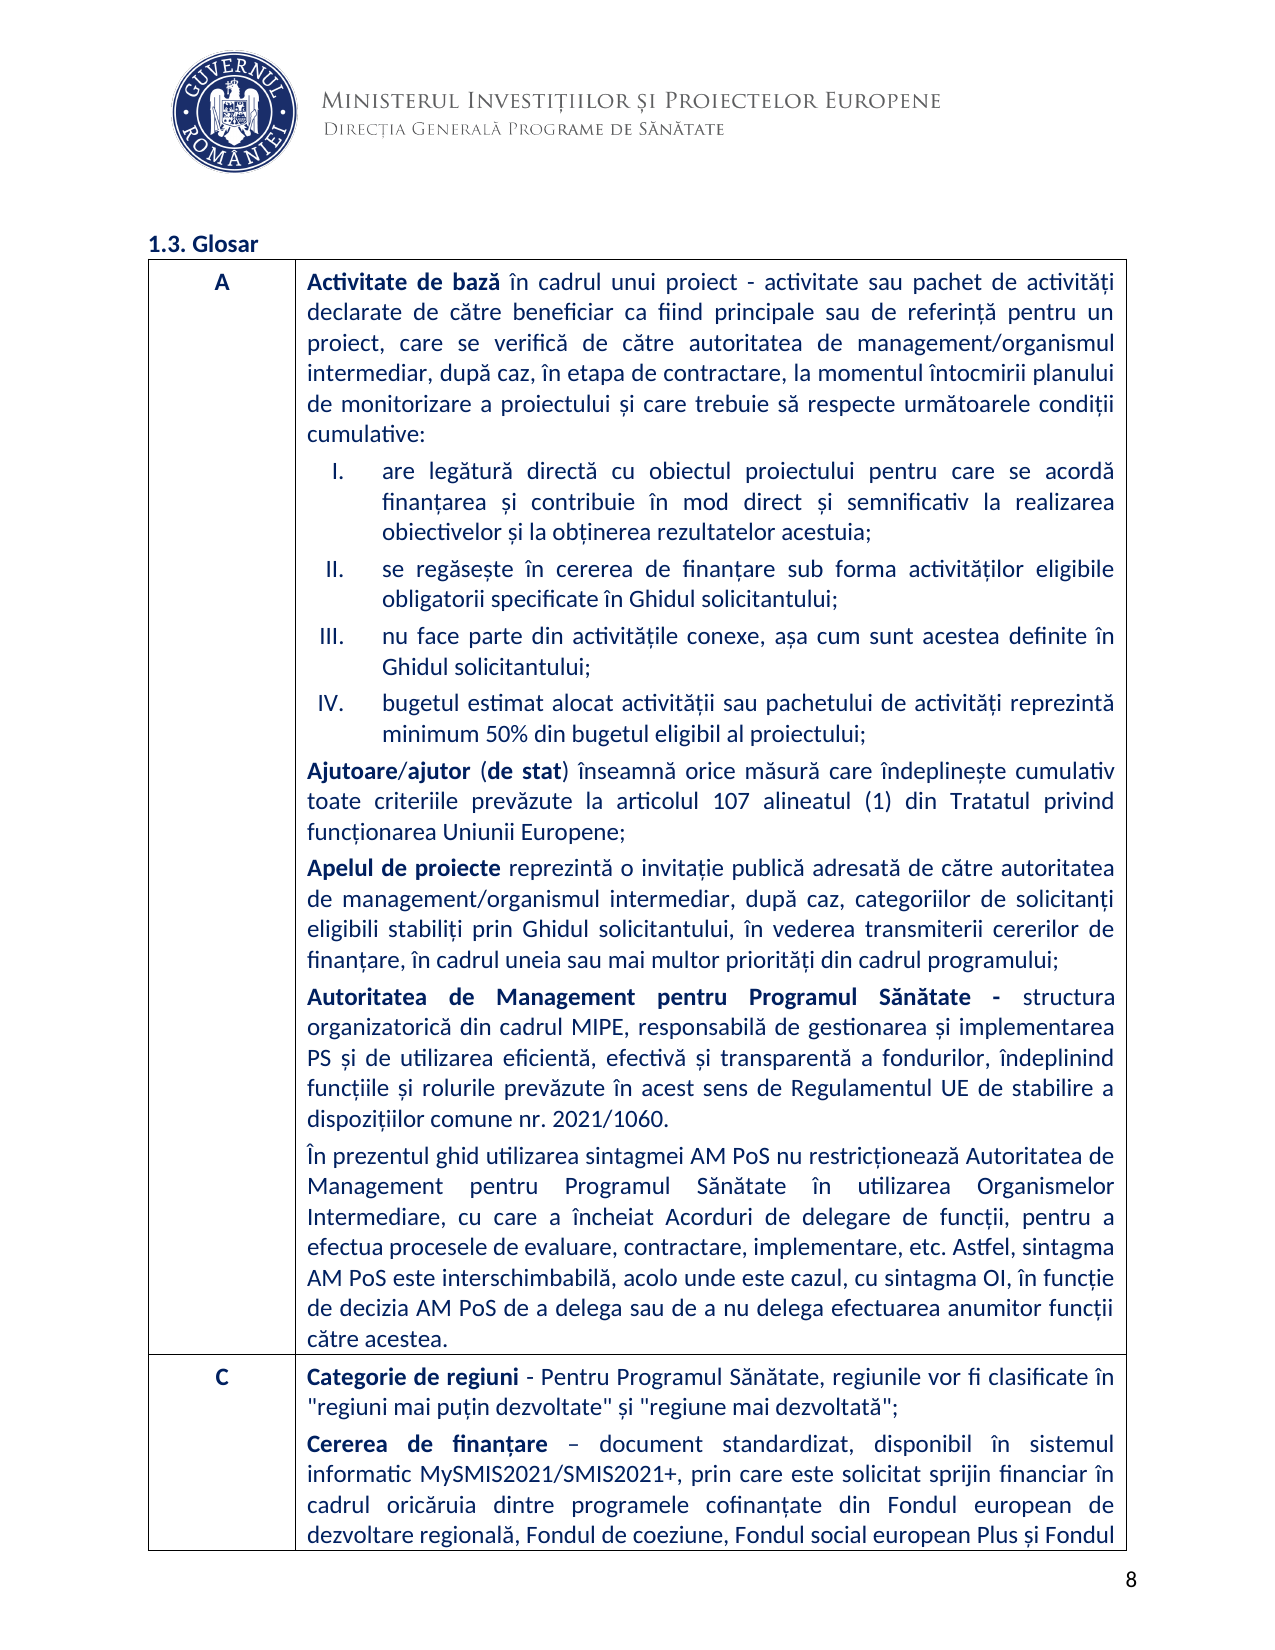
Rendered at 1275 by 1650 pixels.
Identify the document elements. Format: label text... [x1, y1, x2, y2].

table_header Activitate de bază în cadrul unui proiect - activitate sau pachet de activități declarate de către beneficiar ca fiind principale sau de referință pentru un proiect, care se verifică de către autoritatea de management/organismul intermediar, după caz, în etapa de contractare, la momentul întocmirii planului de monitorizare a proiectului şi care trebuie să respecte următoarele condiții cumulative: are legătură directă cu obiectul proiectului pentru care se acordă finanțarea şi contribuie în mod direct şi semnificativ la realizarea obiectivelor şi la obținerea rezultatelor acestuia; se regăsește în cererea de finanțare sub forma activităților eligibile obligatorii specificate în Ghidul solicitantului; nu face parte din activitățile conexe, așa cum sunt acestea definite în Ghidul solicitantului; bugetul estimat alocat activității sau pachetului de activități reprezintă minimum 50% din bugetul eligibil al proiectului; Ajutoare/ajutor (de stat) înseamnă orice măsură care îndeplinește cumulativ toate criteriile prevăzute la articolul 107 alineatul (1) din Tratatul privind funcționarea Uniunii Europene; Apelul de proiecte reprezintă o invitație publică adresată de către autoritatea de management/organismul intermediar, după caz, categoriilor de solicitanți eligibili stabiliți prin Ghidul solicitantului, în vederea transmiterii cererilor de finanțare, în cadrul uneia sau mai multor priorități din cadrul programului; Autoritatea de Management pentru Programul Sănătate - structura organizatorică din cadrul MIPE, responsabilă de gestionarea și implementarea PS și de utilizarea eficientă, efectivă și transparentă a fondurilor, îndeplinind funcțiile și rolurile prevăzute în acest sens de Regulamentul UE de stabilire a dispozițiilor comune nr. 2021/1060. În prezentul ghid utilizarea sintagmei AM PoS nu restricționează Autoritatea de Management pentru Programul Sănătate în utilizarea Organismelor Intermediare, cu care a încheiat Acorduri de delegare de funcții, pentru a efectua procesele de evaluare, contractare, implementare, etc. Astfel, sintagma AM PoS este interschimbabilă, acolo unde este cazul, cu sintagma OI, în funcție de decizia AM PoS de a delega sau de a nu delega efectuarea anumitor funcții către acestea. [296, 260, 1126, 1353]
table_header A [149, 260, 295, 1353]
table_cell C [149, 1355, 295, 1550]
picture [147, 29, 963, 194]
list Glosar [148, 228, 1137, 258]
